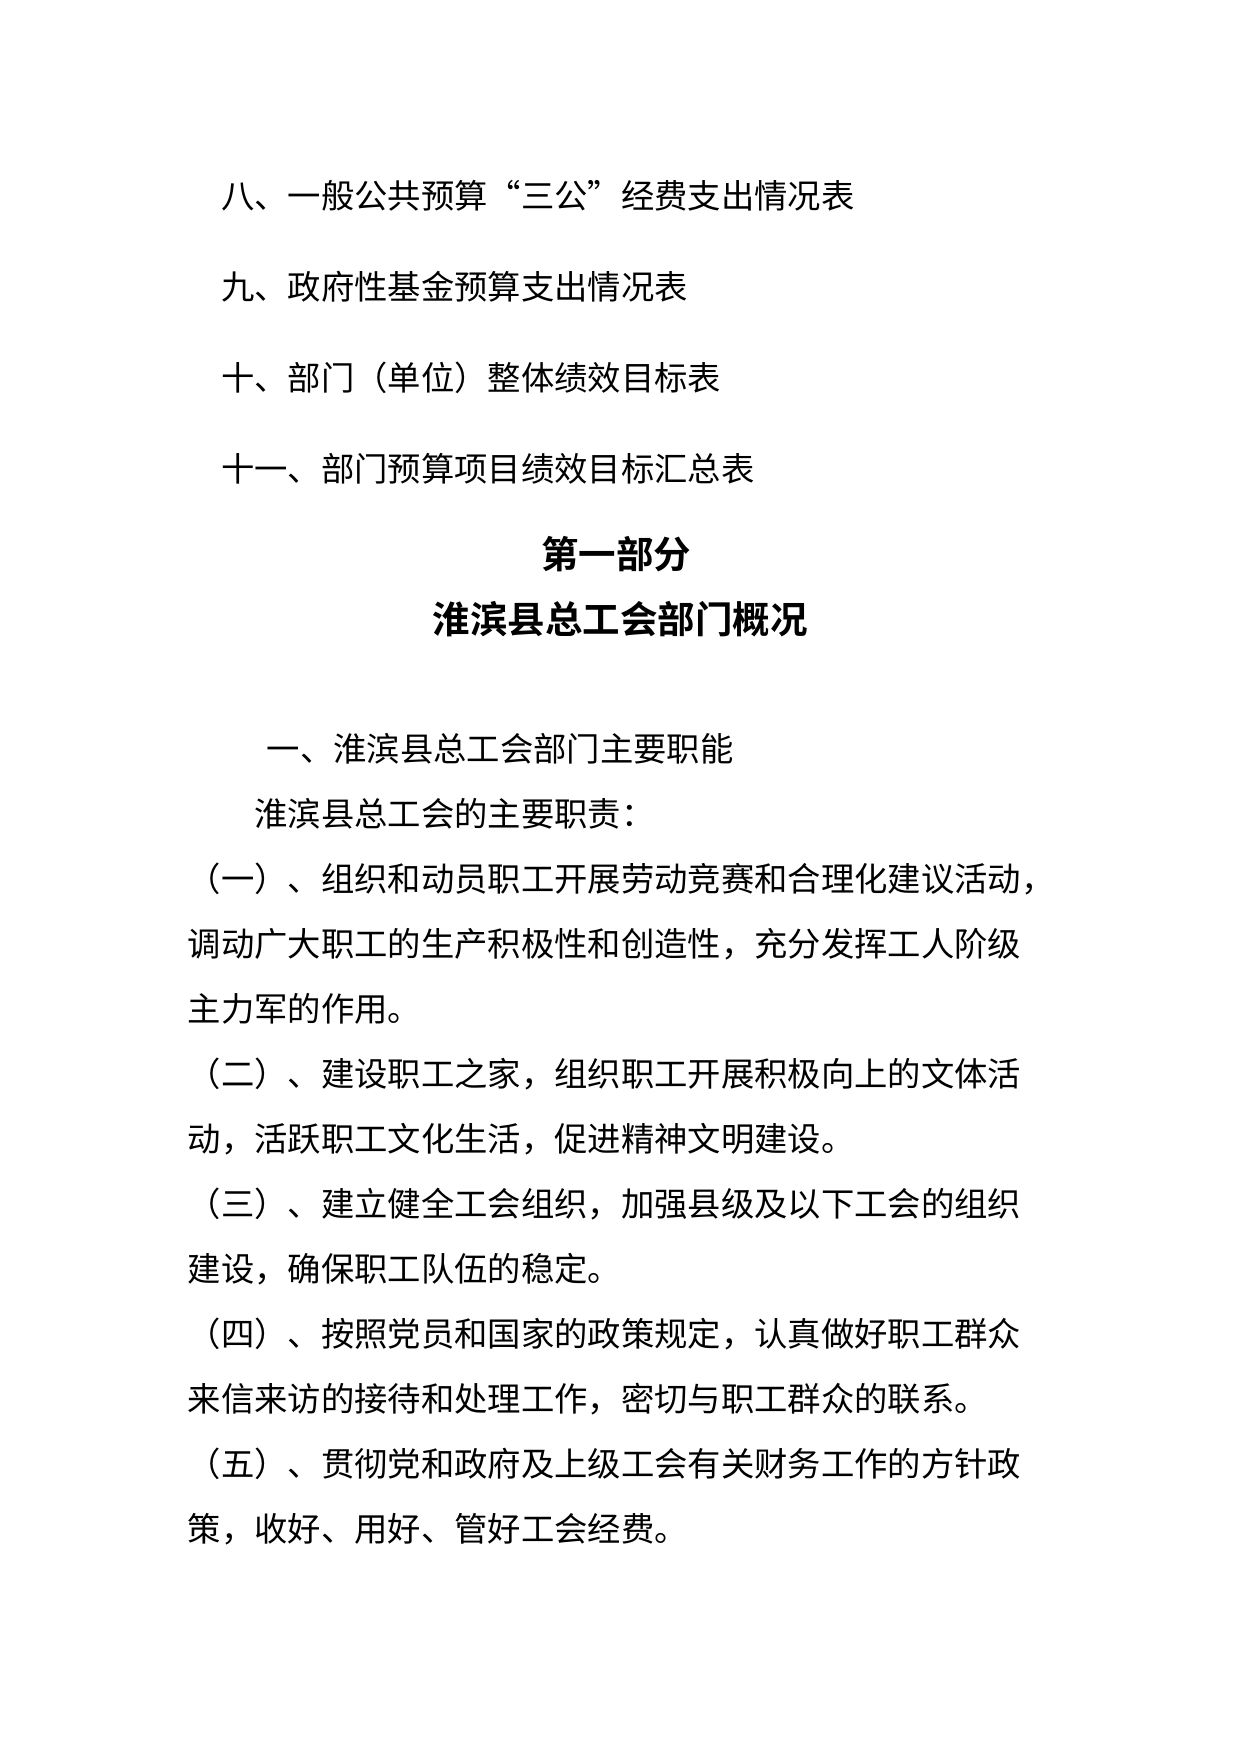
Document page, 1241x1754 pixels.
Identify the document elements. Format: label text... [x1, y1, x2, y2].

list 、贯彻党和政府及上级工会有关财务工作的方针政策，收好、用好、管好工会经费。 [187, 1430, 1053, 1560]
list 、按照党员和国家的政策规定，认真做好职工群众来信来访的接待和处理工作，密切与职工群众的联系。 [187, 1300, 1053, 1430]
list 、建设职工之家，组织职工开展积极向上的文体活动，活跃职工文化生活，促进精神文明建设。 [187, 1040, 1053, 1170]
list 部门（单位）整体绩效目标表 [187, 343, 973, 408]
list 、建立健全工会组织，加强县级及以下工会的组织建设，确保职工队伍的稳定。 [187, 1170, 1053, 1300]
list 、组织和动员职工开展劳动竞赛和合理化建议活动，调动广大职工的生产积极性和创造性，充分发挥工人阶级主力军的作用。 [187, 845, 1053, 1040]
list 淮滨县总工会部门主要职能 [200, 715, 1053, 780]
list 淮滨县总工会部门概况 [187, 585, 1053, 650]
list 淮滨县总工会的主要职责： [187, 780, 1053, 845]
list 部门预算项目绩效目标汇总表 [187, 434, 973, 499]
list 政府性基金预算支出情况表 [187, 253, 973, 318]
list 一般公共预算“三公”经费支出情况表 [187, 162, 973, 227]
